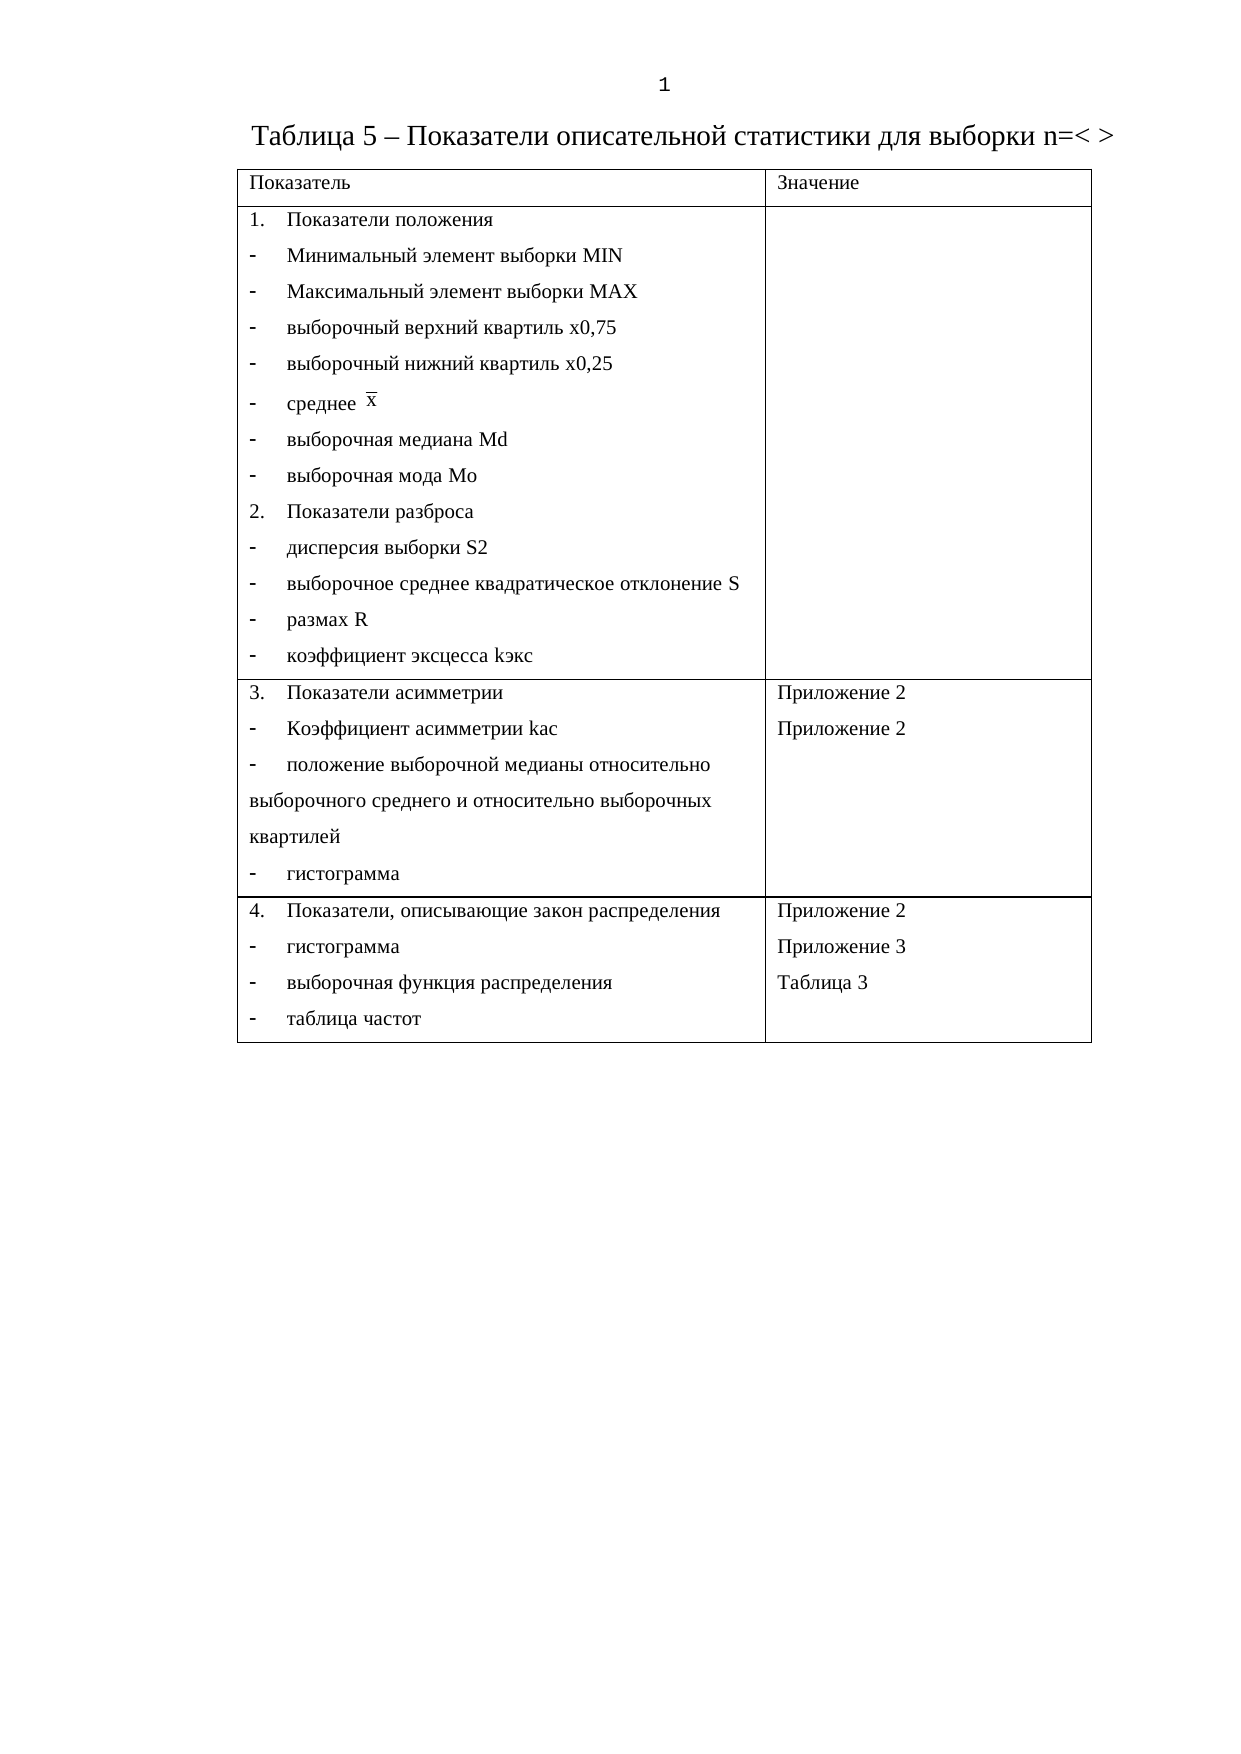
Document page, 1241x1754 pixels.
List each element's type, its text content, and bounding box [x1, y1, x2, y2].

table_cell Приложение 2 Приложение 3 Таблица 3 [766, 898, 1091, 1042]
text Таблица 5 – Показатели описательной статистики для выборки n=< > [177, 118, 1152, 152]
table_header Показатель [238, 170, 765, 206]
table_cell Показатели положения Минимальный элемент выборки MIN Максимальный элемент выборки MAX выборочный верхний квартиль x0,75 выборочный нижний квартиль x0,25 среднее выборочная медиана Md выборочная мода Mo Показатели разброса дисперсия выборки S2 выборочное среднее квадратическое отклонение S размах R коэффициент эксцесса kэкс [238, 207, 765, 679]
table_header Значение [766, 170, 1091, 206]
table_cell Показатели, описывающие закон распределения гистограмма выборочная функция распределения таблица частот [238, 898, 765, 1042]
table_cell Показатели асимметрии Коэффициент асимметрии kас положение выборочной медианы относительно выборочного среднего и относительно выборочных квартилей гистограмма [238, 680, 765, 896]
table_cell Приложение 2 Приложение 2 [766, 680, 1091, 896]
table_cell [766, 207, 1091, 679]
